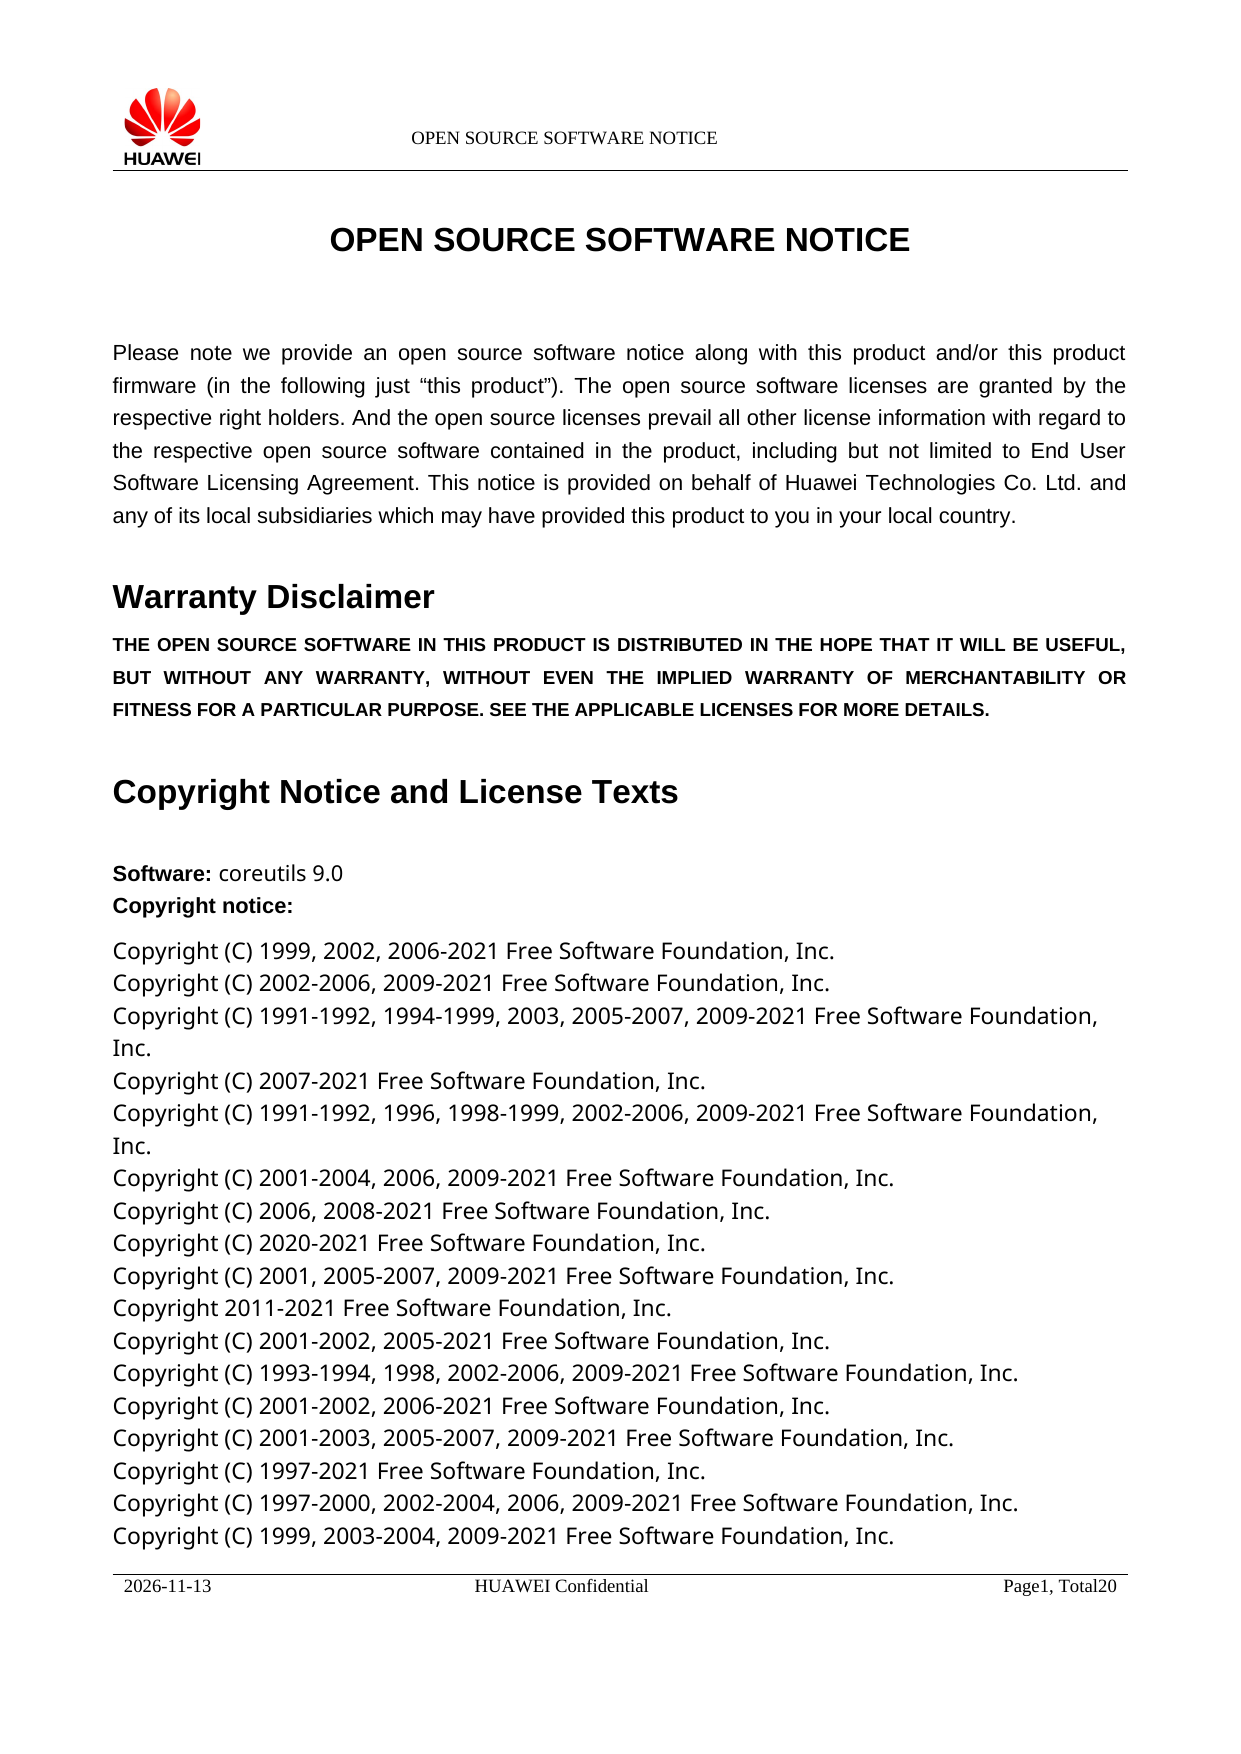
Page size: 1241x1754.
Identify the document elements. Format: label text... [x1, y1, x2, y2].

text Please note we provide an open source software notice along with this product and/or this product firmware (in the following just “this product”). The open source software licenses are granted by the respective right holders. And the open source licenses prevail all other license information with regard to the respective open source software contained in the product, including but not limited to End User Software Licensing Agreement. This notice is provided on behalf of Huawei Technologies Co. Ltd. and any of its local subsidiaries which may have provided this product to you in your local country. [112, 336, 1128, 531]
text The open source software in this product is distributed in the hope that it will be useful, but WITHOUT ANY WARRANTY, without even the implied warranty of MERCHANTABILITY or FITNESS FOR A PARTICULAR PURPOSE. See the applicable licenses for more details. [112, 629, 1128, 726]
title Software: coreutils 9.0 [112, 856, 1128, 889]
picture [124, 88, 201, 165]
text Copyright notice: [112, 889, 1128, 921]
text OPEN SOURCE SOFTWARE NOTICE [112, 206, 1128, 271]
text Warranty Disclaimer [112, 564, 1128, 629]
text Copyright Notice and License Texts [112, 759, 1128, 824]
